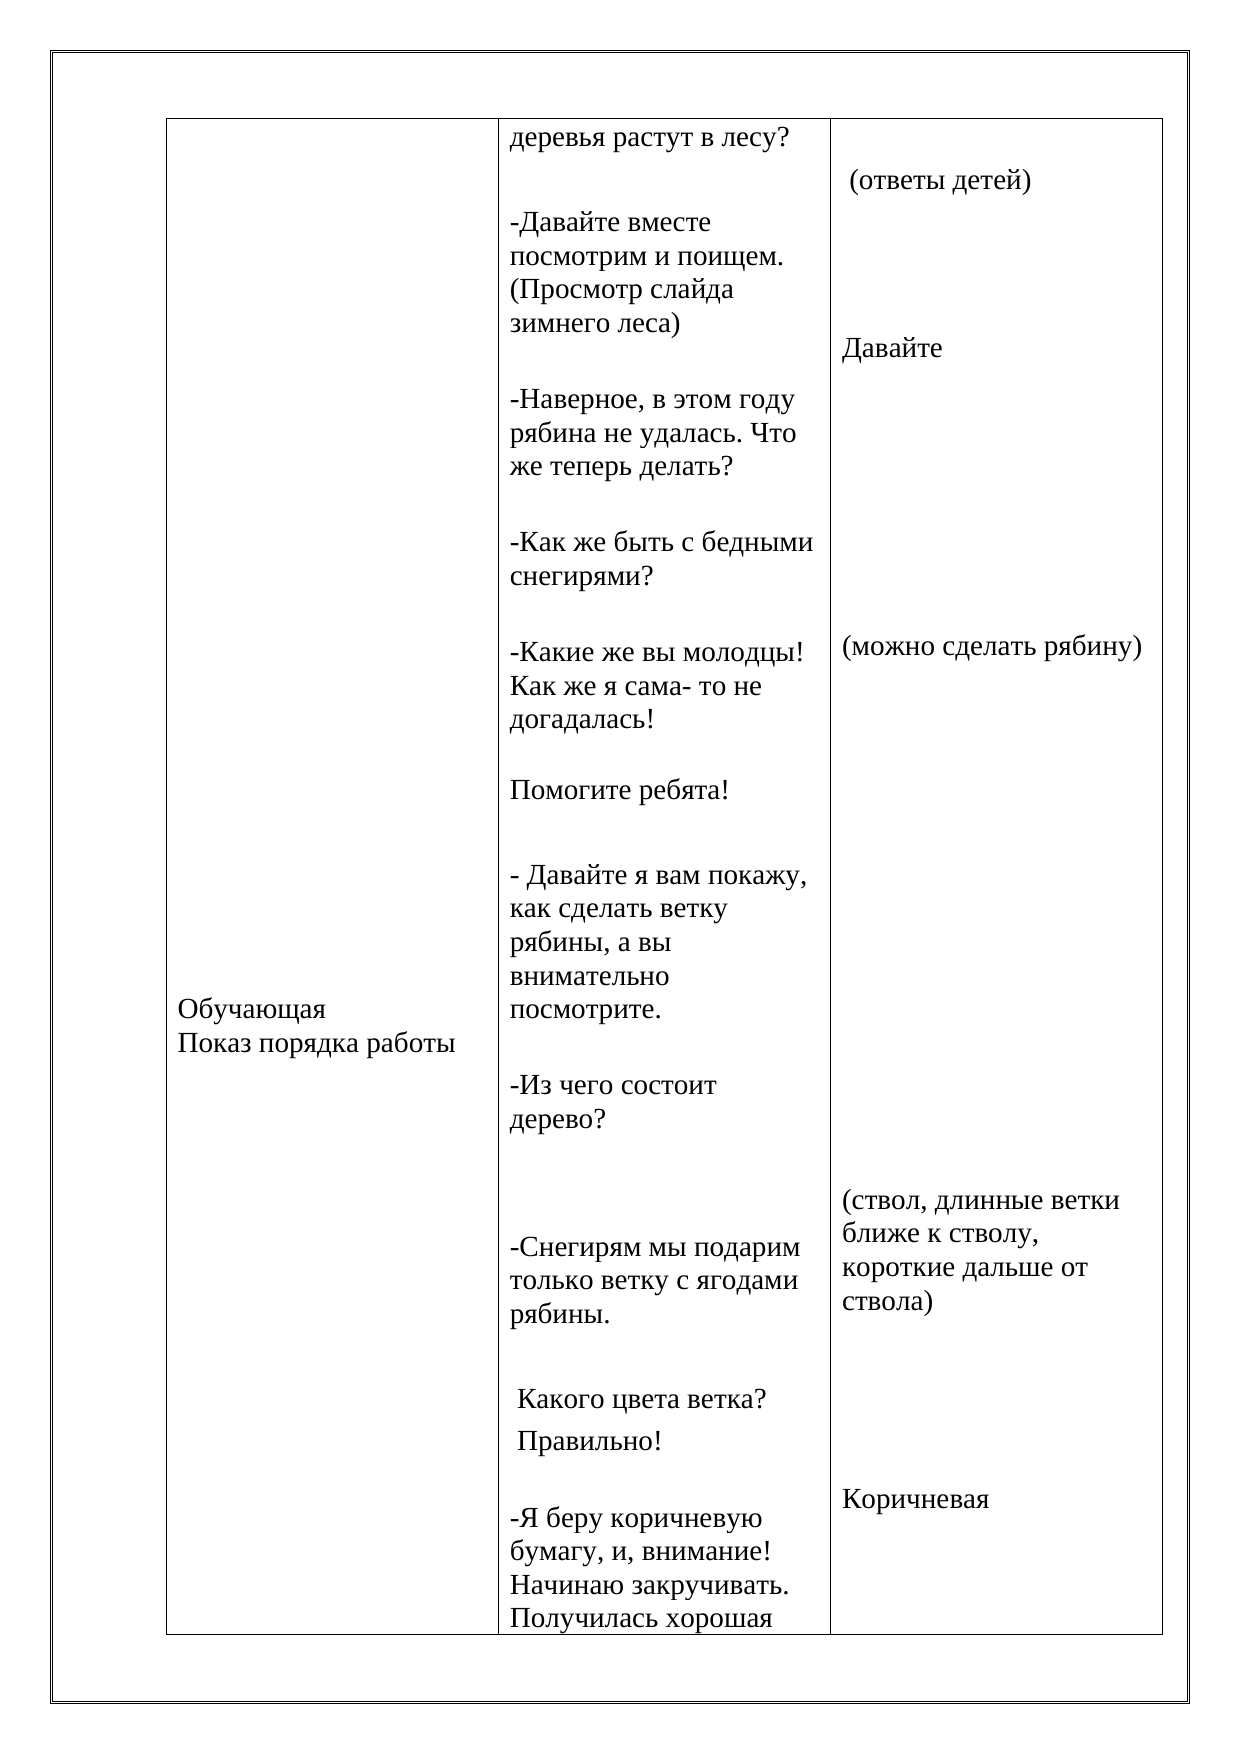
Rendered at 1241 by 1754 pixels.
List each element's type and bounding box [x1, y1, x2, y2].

table_cell [167, 119, 498, 1634]
table_cell [831, 119, 1162, 1634]
table_cell [499, 119, 830, 1634]
